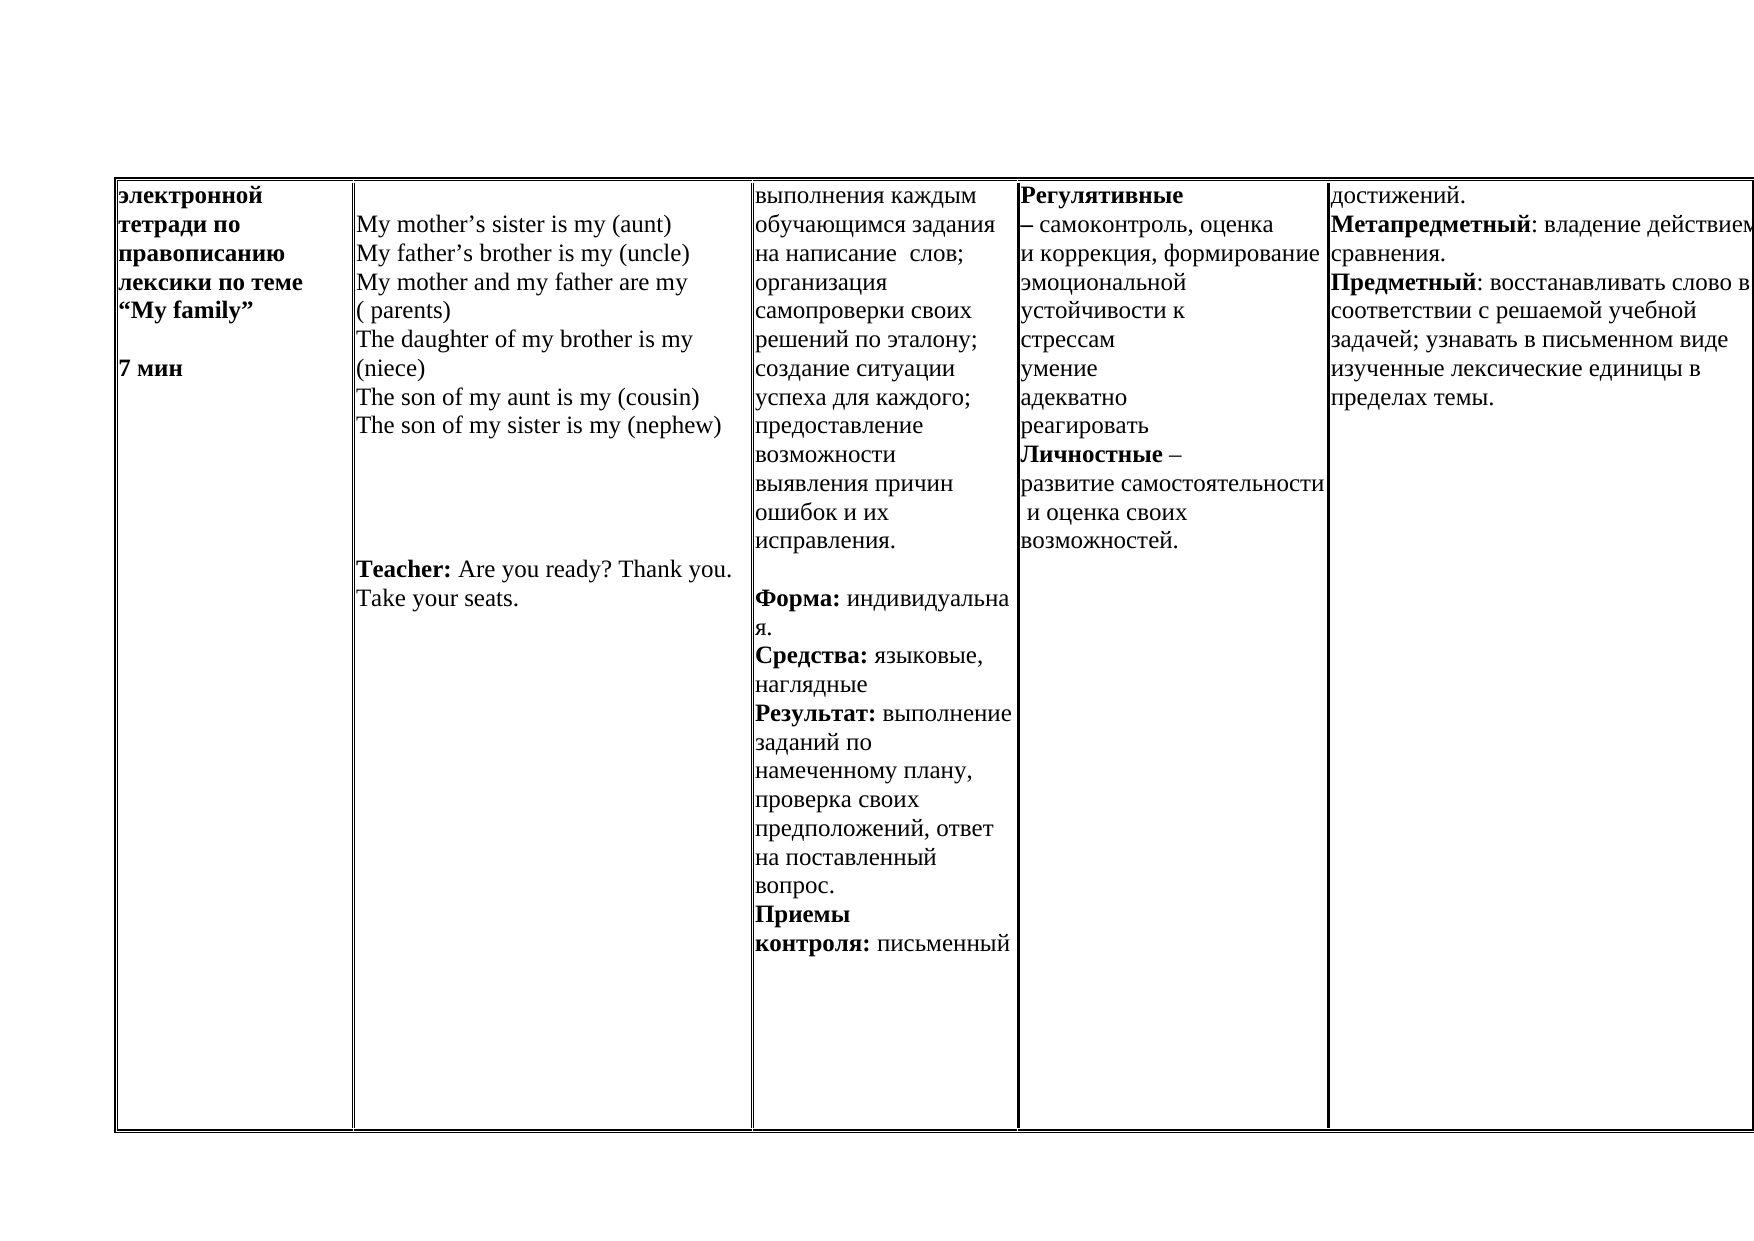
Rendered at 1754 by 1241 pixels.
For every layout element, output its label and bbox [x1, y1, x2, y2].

table_cell [118, 181, 353, 1129]
table_cell [753, 179, 1018, 1129]
table_cell [354, 181, 752, 1129]
table_cell [1018, 181, 1328, 1129]
table_cell [1328, 181, 1752, 1129]
